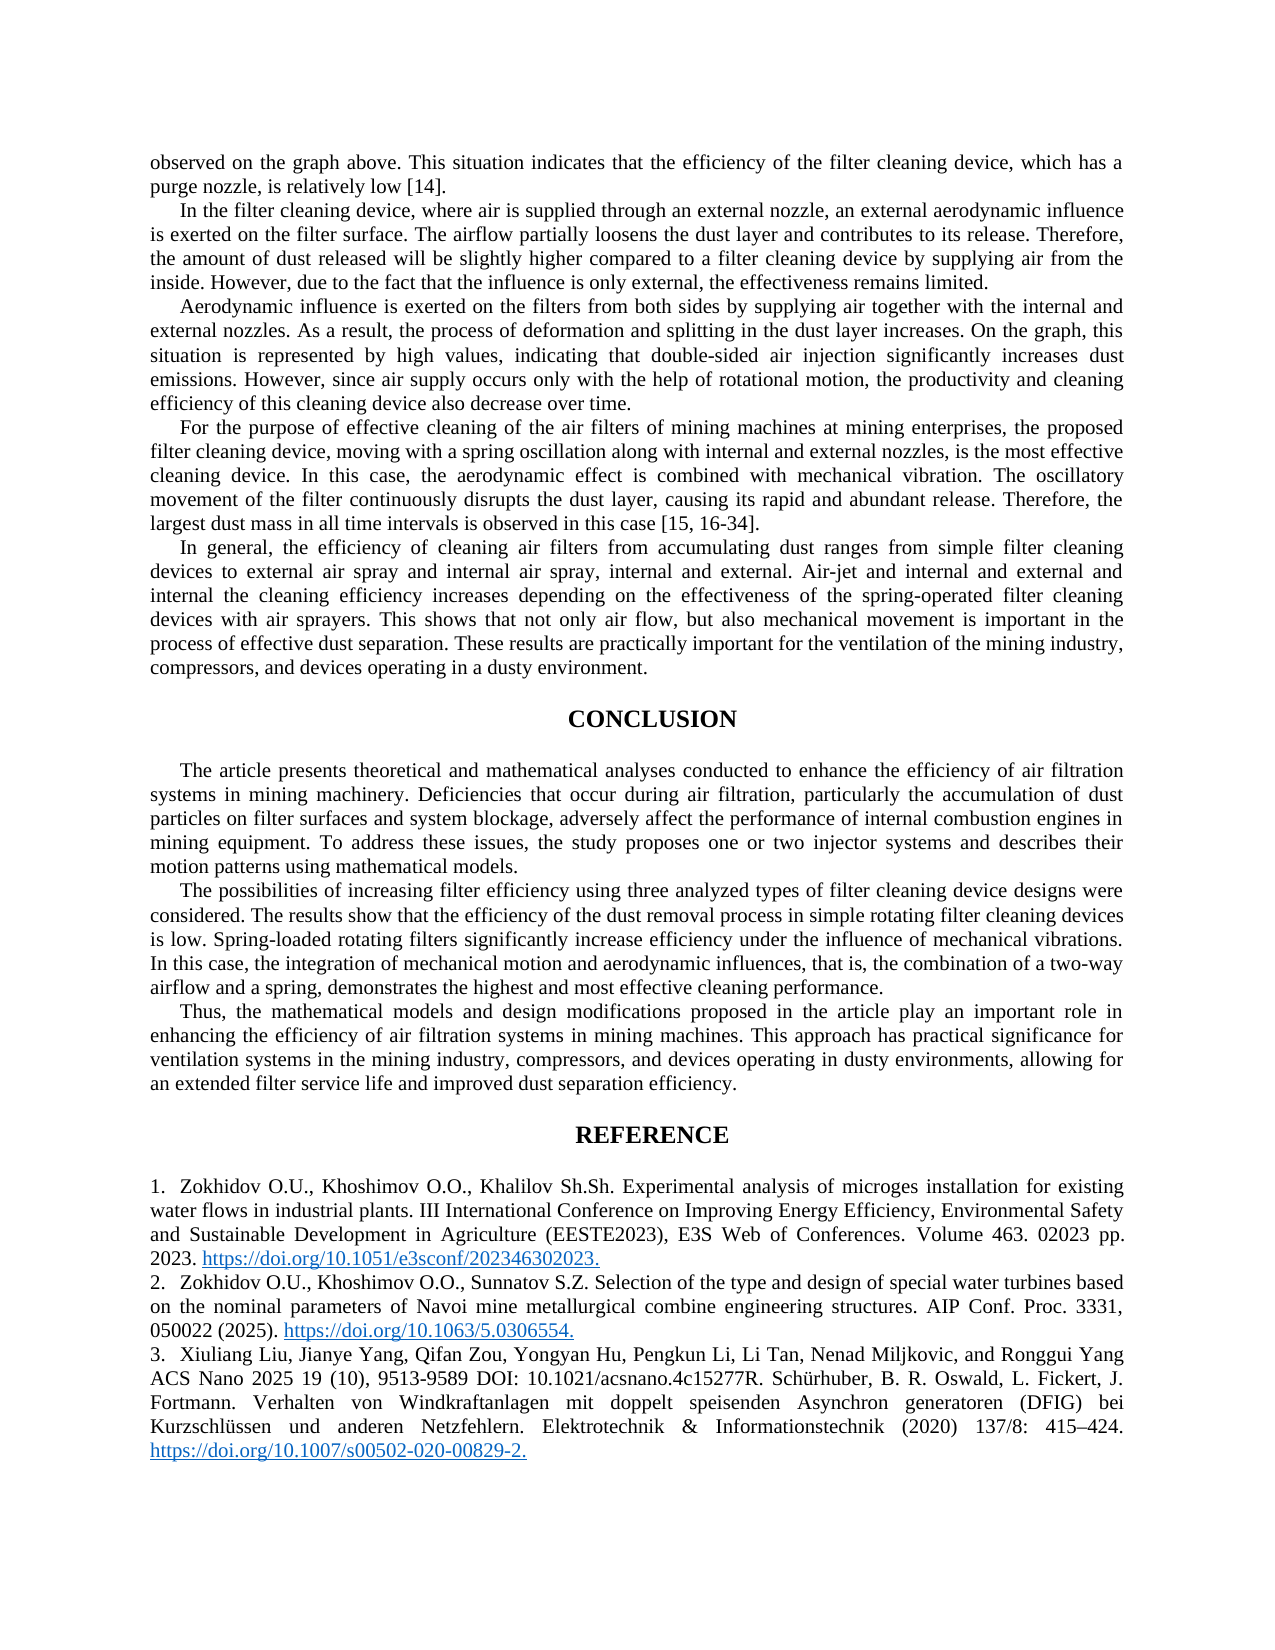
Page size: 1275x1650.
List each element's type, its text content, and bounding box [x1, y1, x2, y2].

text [150, 150, 1125, 198]
list Zokhidov O.U., Khoshimov O.O., Khalilov Sh.Sh. Experimental analysis of microges installation for existing water flows in industrial plants. III International Conference on Improving Energy Efficiency, Environmental Safety and Sustainable Development in Agriculture (EESTE2023), E3S Web of Conferences. Volume 463. 02023 pp. 2023. https://doi.org/10.1051/e3sconf/202346302023. [150, 1174, 1125, 1270]
text The possibilities of increasing filter efficiency using three analyzed types of filter cleaning device designs were considered. The results show that the efficiency of the dust removal process in simple rotating filter cleaning devices is low. Spring-loaded rotating filters significantly increase efficiency under the influence of mechanical vibrations. In this case, the integration of mechanical motion and aerodynamic influences, that is, the combination of a two-way airflow and a spring, demonstrates the highest and most effective cleaning performance. [150, 878, 1125, 999]
list Zokhidov O.U., Khoshimov O.O., Sunnatov S.Z. Selection of the type and design of special water turbines based on the nominal parameters of Navoi mine metallurgical combine engineering structures. AIP Conf. Proc. 3331, 050022 (2025). https://doi.org/10.1063/5.0306554. [150, 1270, 1125, 1342]
text The article presents theoretical and mathematical analyses conducted to enhance the efficiency of air filtration systems in mining machinery. Deficiencies that occur during air filtration, particularly the accumulation of dust particles on filter surfaces and system blockage, adversely affect the performance of internal combustion engines in mining equipment. To address these issues, the study proposes one or two injector systems and describes their motion patterns using mathematical models. [150, 758, 1125, 878]
text In the filter cleaning device, where air is supplied through an external nozzle, an external aerodynamic influence is exerted on the filter surface. The airflow partially loosens the dust layer and contributes to its release. Therefore, the amount of dust released will be slightly higher compared to a filter cleaning device by supplying air from the inside. However, due to the fact that the influence is only external, the effectiveness remains limited. [150, 198, 1125, 294]
text In general, the efficiency of cleaning air filters from accumulating dust ranges from simple filter cleaning devices to external air spray and internal air spray, internal and external. Air-jet and internal and external and internal the cleaning efficiency increases depending on the effectiveness of the spring-operated filter cleaning devices with air sprayers. This shows that not only air flow, but also mechanical movement is important in the process of effective dust separation. These results are practically important for the ventilation of the mining industry, compressors, and devices operating in a dusty environment. [150, 535, 1125, 679]
text Aerodynamic influence is exerted on the filters from both sides by supplying air together with the internal and external nozzles. As a result, the process of deformation and splitting in the dust layer increases. On the graph, this situation is represented by high values, indicating that double-sided air injection significantly increases dust emissions. However, since air supply occurs only with the help of rotational motion, the productivity and cleaning efficiency of this cleaning device also decrease over time. [150, 294, 1125, 415]
text For the purpose of effective cleaning of the air filters of mining machines at mining enterprises, the proposed filter cleaning device, moving with a spring oscillation along with internal and external nozzles, is the most effective cleaning device. In this case, the aerodynamic effect is combined with mechanical vibration. The oscillatory movement of the filter continuously disrupts the dust layer, causing its rapid and abundant release. Therefore, the largest dust mass in all time intervals is observed in this case [15, 16-34]. [150, 415, 1125, 535]
text CONCLUSION [150, 704, 1125, 733]
text REFERENCE [150, 1120, 1125, 1149]
text Thus, the mathematical models and design modifications proposed in the article play an important role in enhancing the efficiency of air filtration systems in mining machines. This approach has practical significance for ventilation systems in the mining industry, compressors, and devices operating in dusty environments, allowing for an extended filter service life and improved dust separation efficiency. [150, 999, 1125, 1095]
list Xiuliang Liu, Jianye Yang, Qifan Zou, Yongyan Hu, Pengkun Li, Li Tan, Nenad Miljkovic, and Ronggui Yang ACS Nano 2025 19 (10), 9513-9589 DOI: 10.1021/acsnano.4c15277R. Schürhuber, B. R. Oswald, L. Fickert, J. Fortmann. Verhalten von Windkraftanlagen mit doppelt speisenden Asynchron generatoren (DFIG) bei Kurzschlüssen und anderen Netzfehlern. Elektrotechnik & Informationstechnik (2020) 137/8: 415–424. https://doi.org/10.1007/s00502-020-00829-2. [150, 1342, 1125, 1462]
